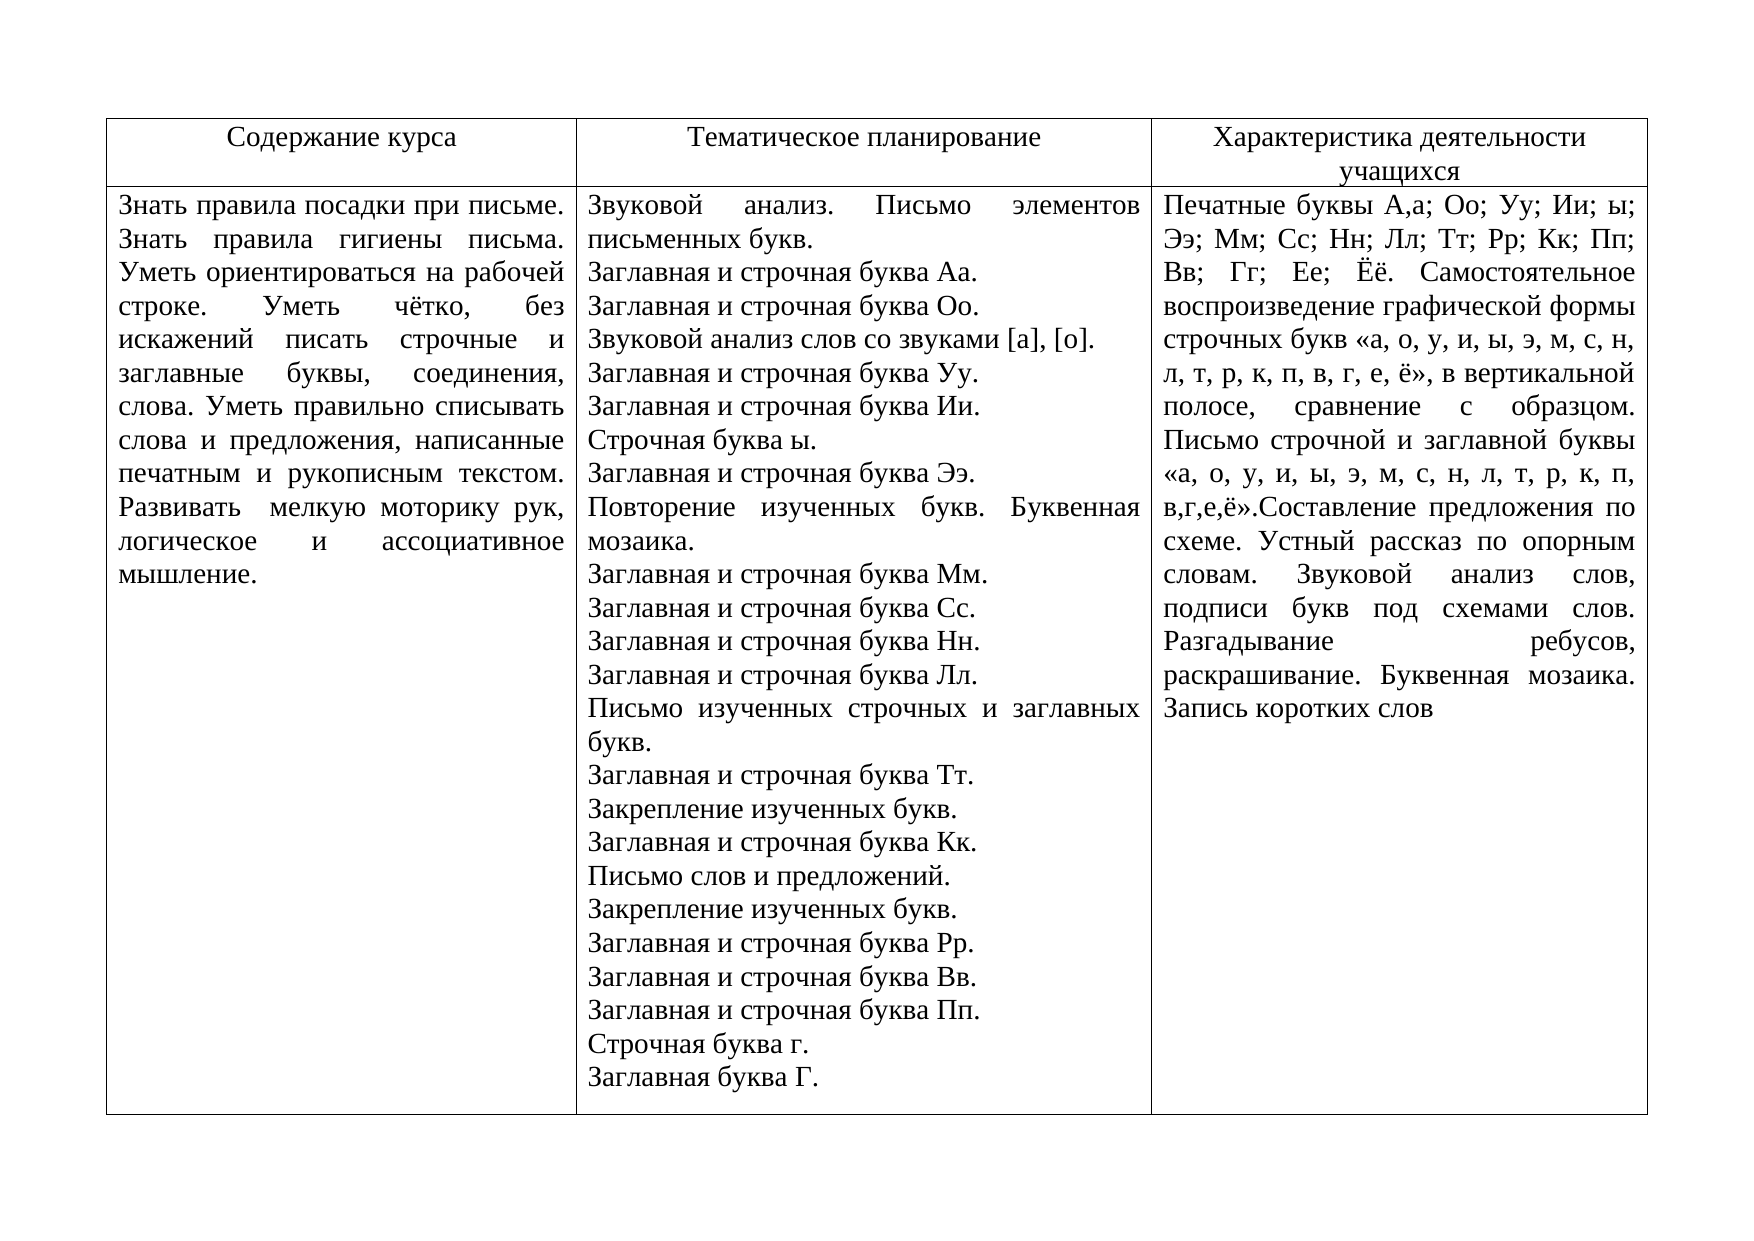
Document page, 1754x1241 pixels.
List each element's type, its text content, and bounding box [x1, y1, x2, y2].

table_header Содержание курса [107, 119, 576, 186]
table_cell Знать правила посадки при письме. Знать правила гигиены письма. Уметь ориентироваться на рабочей строке. Уметь чётко, без искажений писать строчные и заглавные буквы, соединения, слова. Уметь правильно списывать слова и предложения, написанные печатным и рукописным текстом. Развивать мелкую моторику рук, логическое и ассоциативное мышление. [107, 187, 576, 1114]
table_header Тематическое планирование [577, 119, 1151, 186]
table_cell Звуковой анализ. Письмо элементов письменных букв. Заглавная и строчная буква Аа. Заглавная и строчная буква Оо. Звуковой анализ слов со звуками [а], [о]. Заглавная и строчная буква Уу. Заглавная и строчная буква Ии. Строчная буква ы. Заглавная и строчная буква Ээ. Повторение изученных букв. Буквенная мозаика. Заглавная и строчная буква Мм. Заглавная и строчная буква Сс. Заглавная и строчная буква Нн. Заглавная и строчная буква Лл. Письмо изученных строчных и заглавных букв. Заглавная и строчная буква Тт. Закрепление изученных букв. Заглавная и строчная буква Кк. Письмо слов и предложений. Закрепление изученных букв. Заглавная и строчная буква Рр. Заглавная и строчная буква Вв. Заглавная и строчная буква Пп. Строчная буква г. Заглавная буква Г. [577, 187, 1151, 1114]
table_cell Печатные буквы А,а; Оо; Уу; Ии; ы; Ээ; Мм; Сс; Нн; Лл; Тт; Рр; Кк; Пп; Вв; Гг; Ее; Ёё. Самостоятельное воспроизведение графической формы строчных букв «а, о, у, и, ы, э, м, с, н, л, т, р, к, п, в, г, е, ё», в вертикальной полосе, сравнение с образцом. Письмо строчной и заглавной буквы «а, о, у, и, ы, э, м, с, н, л, т, р, к, п, в,г,е,ё».Составление предложения по схеме. Устный рассказ по опорным словам. Звуковой анализ слов, подписи букв под схемами слов. Разгадывание ребусов, раскрашивание. Буквенная мозаика. Запись коротких слов [1152, 187, 1647, 1114]
table_header Характеристика деятельности учащихся [1152, 119, 1647, 186]
